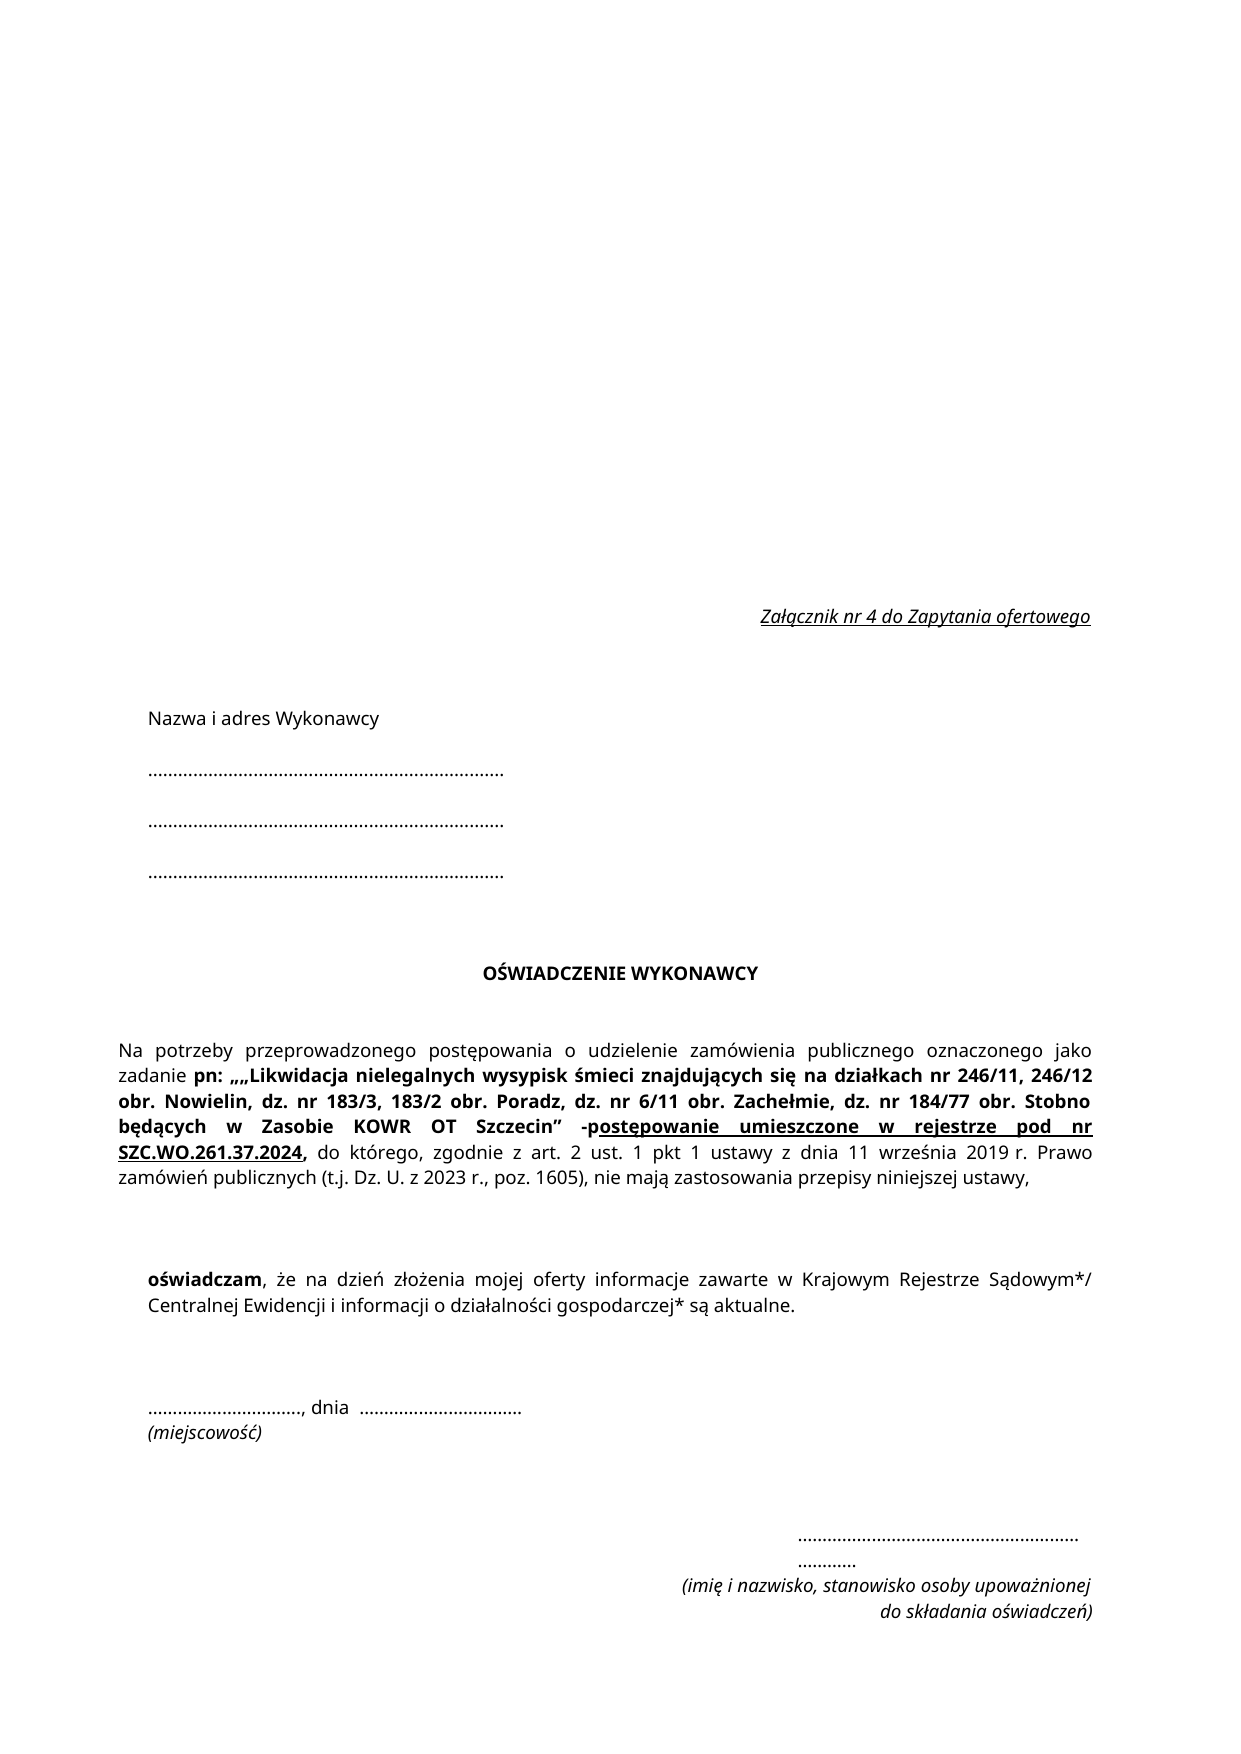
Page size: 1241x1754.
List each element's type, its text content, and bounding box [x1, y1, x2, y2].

text (imię i nazwisko, stanowisko osoby upoważnionej [148, 1573, 1093, 1598]
text …………………………………………………………… [797, 1522, 1093, 1573]
text Na potrzeby przeprowadzonego postępowania o udzielenie zamówienia publicznego oznaczonego jako zadanie pn: „„Likwidacja nielegalnych wysypisk śmieci znajdujących się na działkach nr 246/11, 246/12 obr. Nowielin, dz. nr 183/3, 183/2 obr. Poradz, dz. nr 6/11 obr. Zachełmie, dz. nr 184/77 obr. Stobno będących w Zasobie KOWR OT Szczecin” -postępowanie umieszczone w rejestrze pod nr SZC.WO.261.37.2024, do którego, zgodnie z art. 2 ust. 1 pkt 1 ustawy z dnia 11 września 2019 r. Prawo zamówień publicznych (t.j. Dz. U. z 2023 r., poz. 1605), nie mają zastosowania przepisy niniejszej ustawy, [118, 1037, 1093, 1190]
text do składania oświadczeń) [148, 1598, 1093, 1624]
text …………………………., dnia …………………………… [148, 1394, 1093, 1420]
text OŚWIADCZENIE WYKONAWCY [148, 960, 1093, 986]
text Załącznik nr 4 do Zapytania ofertowego [148, 603, 1093, 628]
text ....................................................................... [148, 807, 1093, 833]
text ....................................................................... [148, 756, 1093, 782]
text Nazwa i adres Wykonawcy [148, 705, 1093, 731]
text (miejscowość) [148, 1420, 1093, 1445]
text oświadczam, że na dzień złożenia mojej oferty informacje zawarte w Krajowym Rejestrze Sądowym*/ Centralnej Ewidencji i informacji o działalności gospodarczej* są aktualne. [148, 1267, 1093, 1318]
text ....................................................................... [148, 858, 1093, 884]
